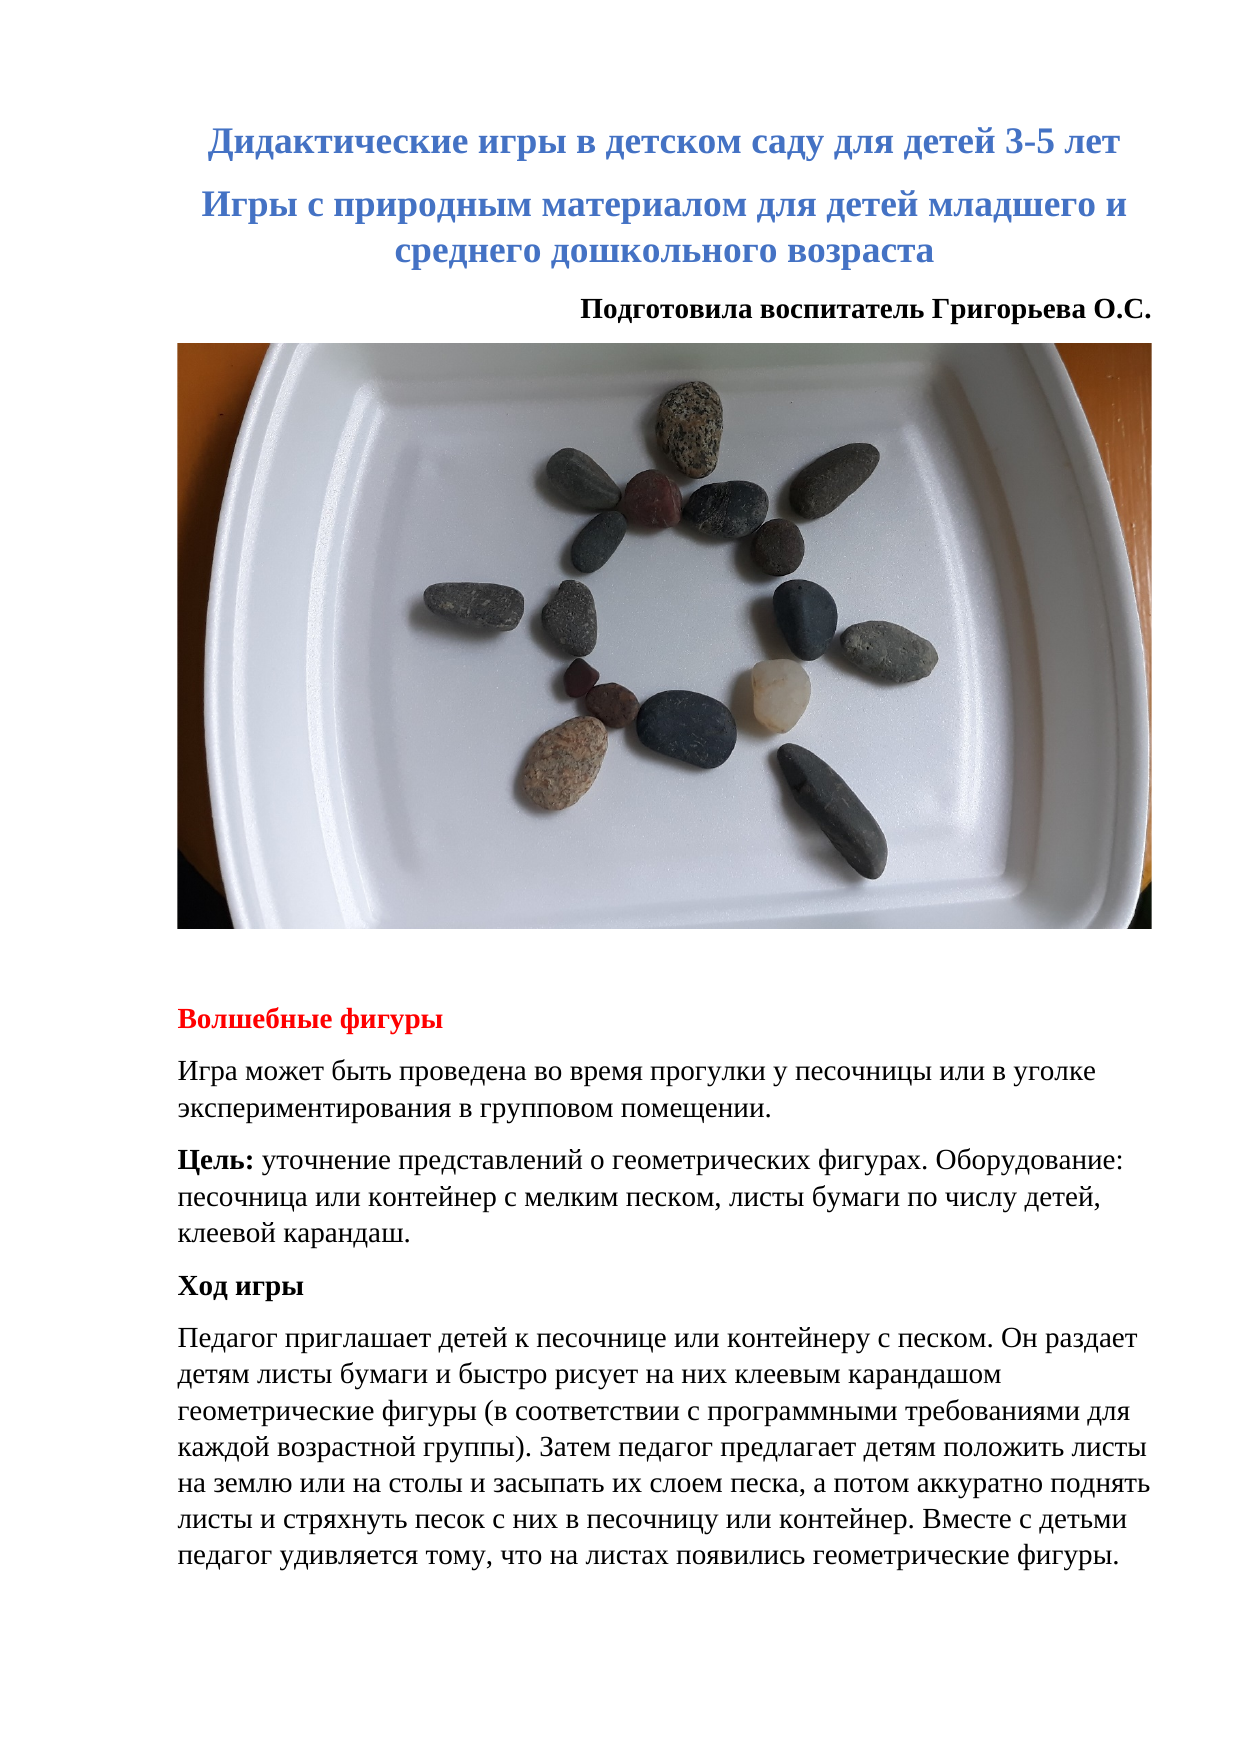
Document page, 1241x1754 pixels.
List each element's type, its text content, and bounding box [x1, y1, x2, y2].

text Цель: уточнение представлений о геометрических фигурах. Оборудование: песочница или контейнер с мелким песком, листы бумаги по числу детей, клеевой карандаш. [177, 1142, 1152, 1248]
text Подготовила воспитатель Григорьева О.С. [177, 291, 1152, 325]
text Волшебные фигуры [177, 1001, 1152, 1034]
text Дидактические игры в детском саду для детей 3-5 лет [177, 118, 1152, 161]
text Ход игры [177, 1268, 1152, 1301]
text Игра может быть проведена во время прогулки у песочницы или в уголке экспериментирования в групповом помещении. [177, 1053, 1152, 1123]
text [177, 1320, 1152, 1571]
text Игры с природным материалом для детей младшего и среднего дошкольного возраста [177, 181, 1152, 271]
picture [177, 343, 1152, 929]
